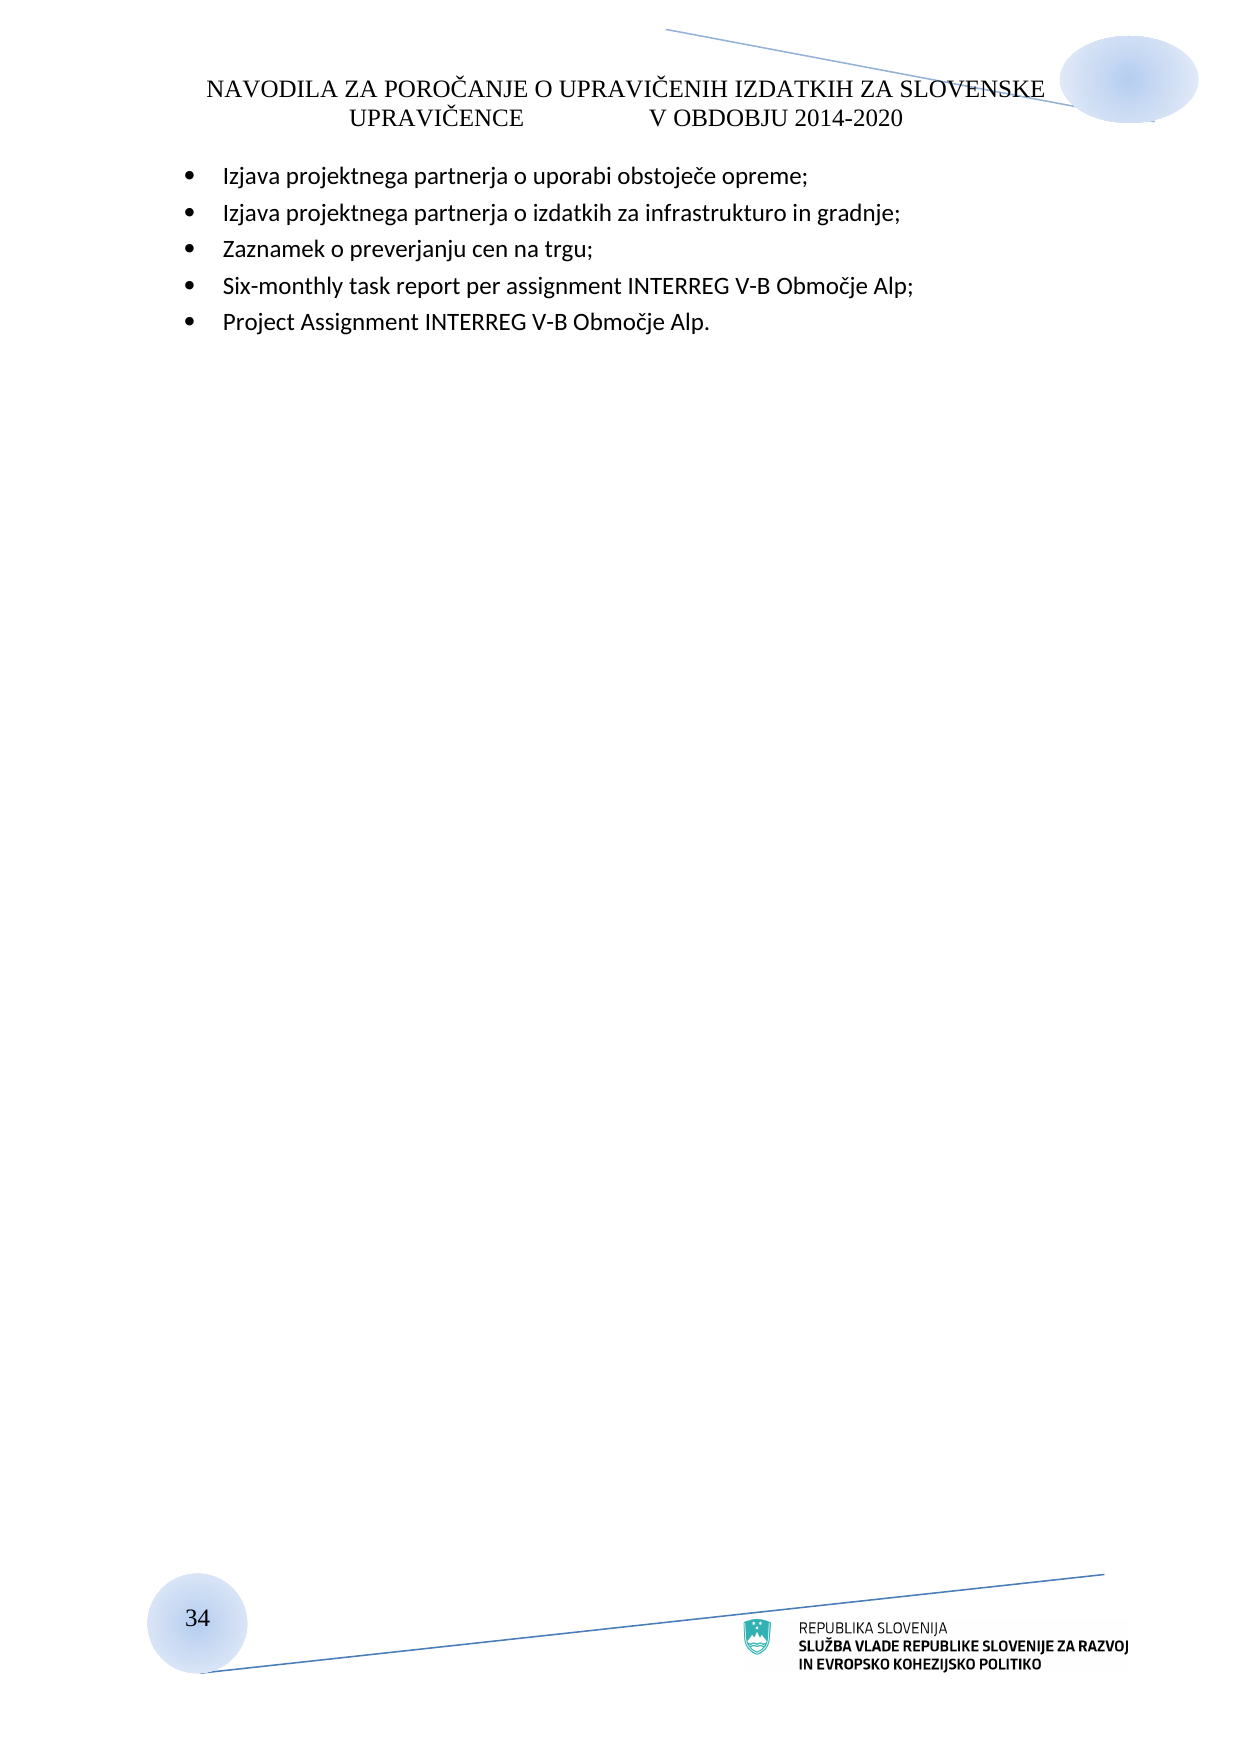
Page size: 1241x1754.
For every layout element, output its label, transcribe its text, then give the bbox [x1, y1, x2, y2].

list Project Assignment INTERREG V-B Območje Alp. [185, 306, 1104, 337]
picture [743, 1619, 1129, 1674]
list Izjava projektnega partnerja o izdatkih za infrastrukturo in gradnje; [185, 197, 1104, 227]
list Six-monthly task report per assignment INTERREG V-B Območje Alp; [185, 270, 1104, 300]
list Izjava projektnega partnerja o uporabi obstoječe opreme; [185, 160, 1104, 191]
list Zaznamek o preverjanju cen na trgu; [185, 233, 1104, 264]
